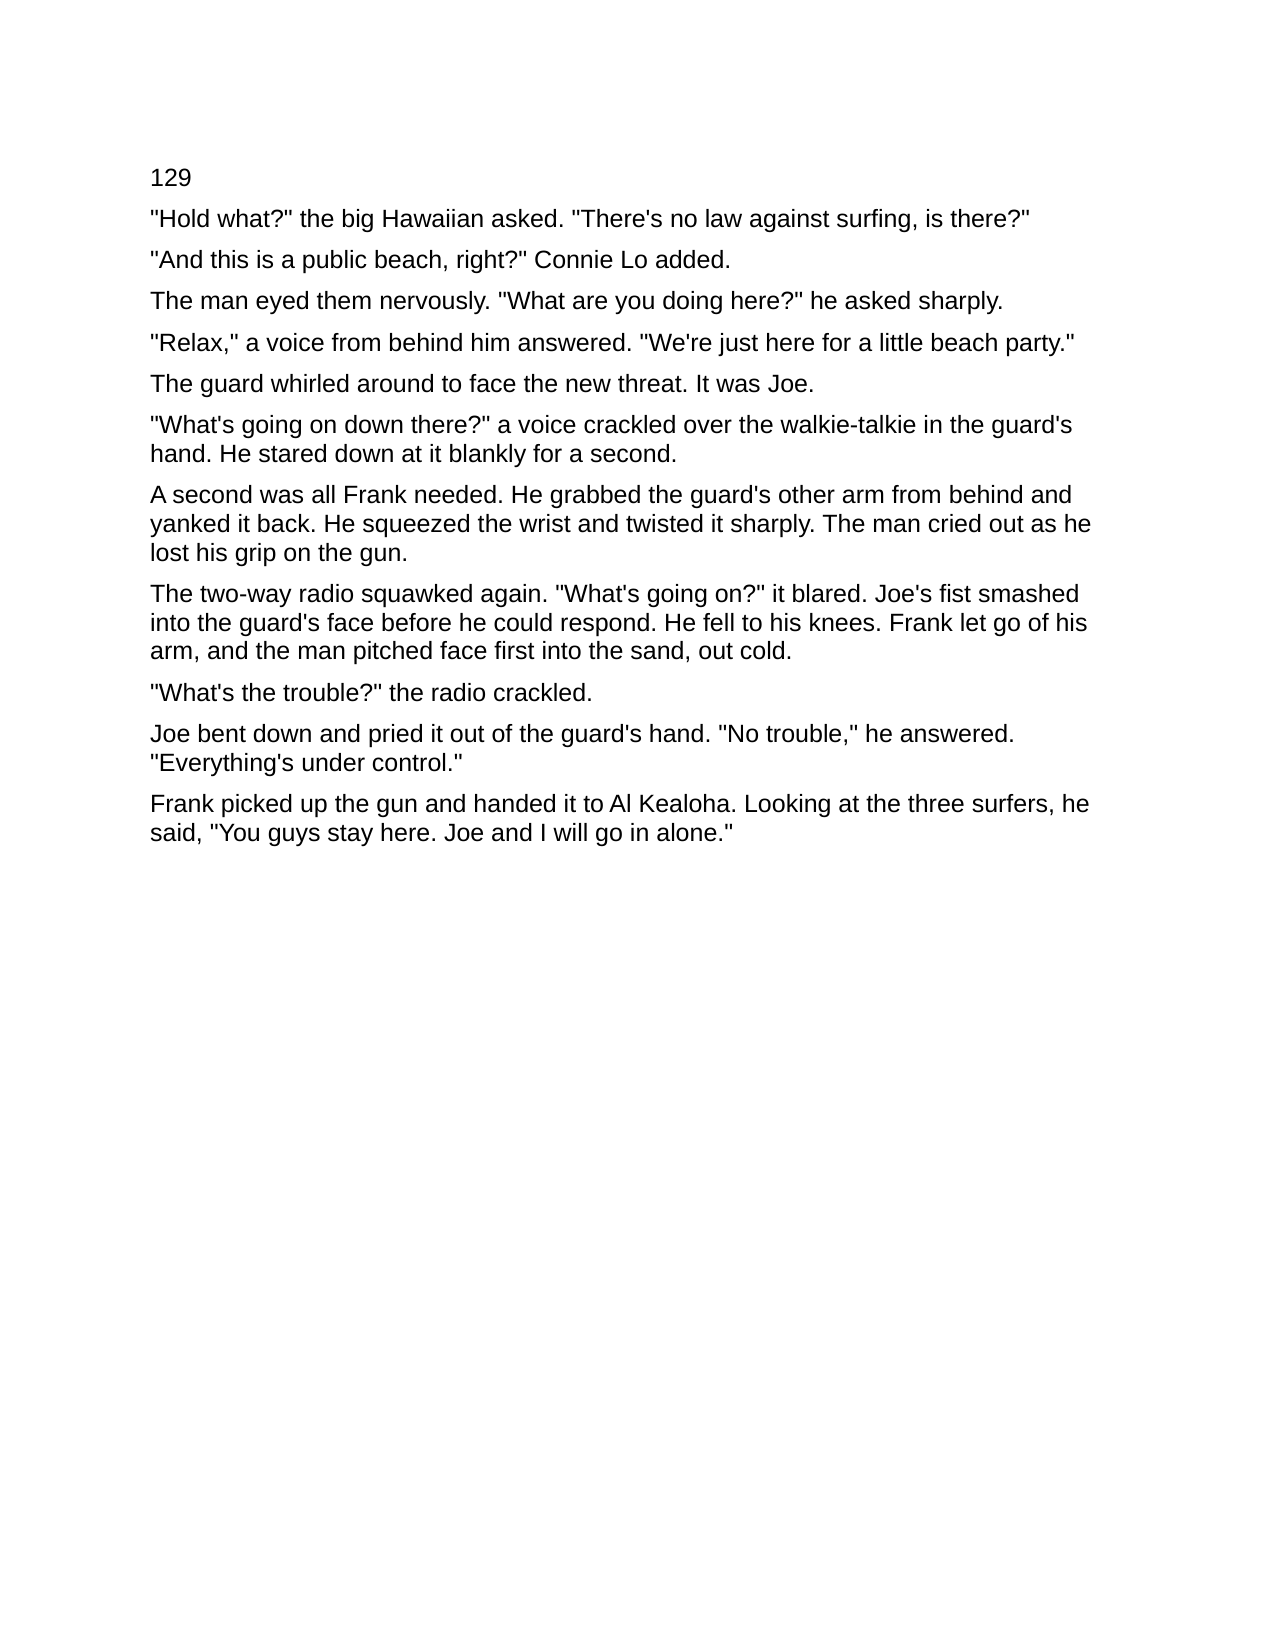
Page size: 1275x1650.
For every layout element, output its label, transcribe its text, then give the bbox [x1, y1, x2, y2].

text Frank picked up the gun and handed it to Al Kealoha. Looking at the three surfers, he said, "You guys stay here. Joe and I will go in alone." [150, 789, 1125, 846]
text A second was all Frank needed. He grabbed the guard's other arm from behind and yanked it back. He squeezed the wrist and twisted it sharply. The man cried out as he lost his grip on the gun. [150, 480, 1125, 566]
text The guard whirled around to face the new threat. It was Joe. [150, 369, 1125, 397]
text 129 [150, 162, 1125, 191]
text The two-way radio squawked again. "What's going on?" it blared. Joe's fist smashed into the guard's face before he could respond. He fell to his knees. Frank let go of his arm, and the man pitched face first into the sand, out cold. [150, 579, 1125, 665]
text "Hold what?" the big Hawaiian asked. "There's no law against surfing, is there?" [150, 204, 1125, 232]
text "And this is a public beach, right?" Connie Lo added. [150, 245, 1125, 274]
text The man eyed them nervously. "What are you doing here?" he asked sharply. [150, 286, 1125, 315]
text "What's going on down there?" a voice crackled over the walkie-talkie in the guard's hand. He stared down at it blankly for a second. [150, 410, 1125, 467]
text Joe bent down and pried it out of the guard's hand. "No trouble," he answered. "Everything's under control." [150, 719, 1125, 776]
text "Relax," a voice from behind him answered. "We're just here for a little beach party." [150, 327, 1125, 356]
text "What's the trouble?" the radio crackled. [150, 677, 1125, 706]
